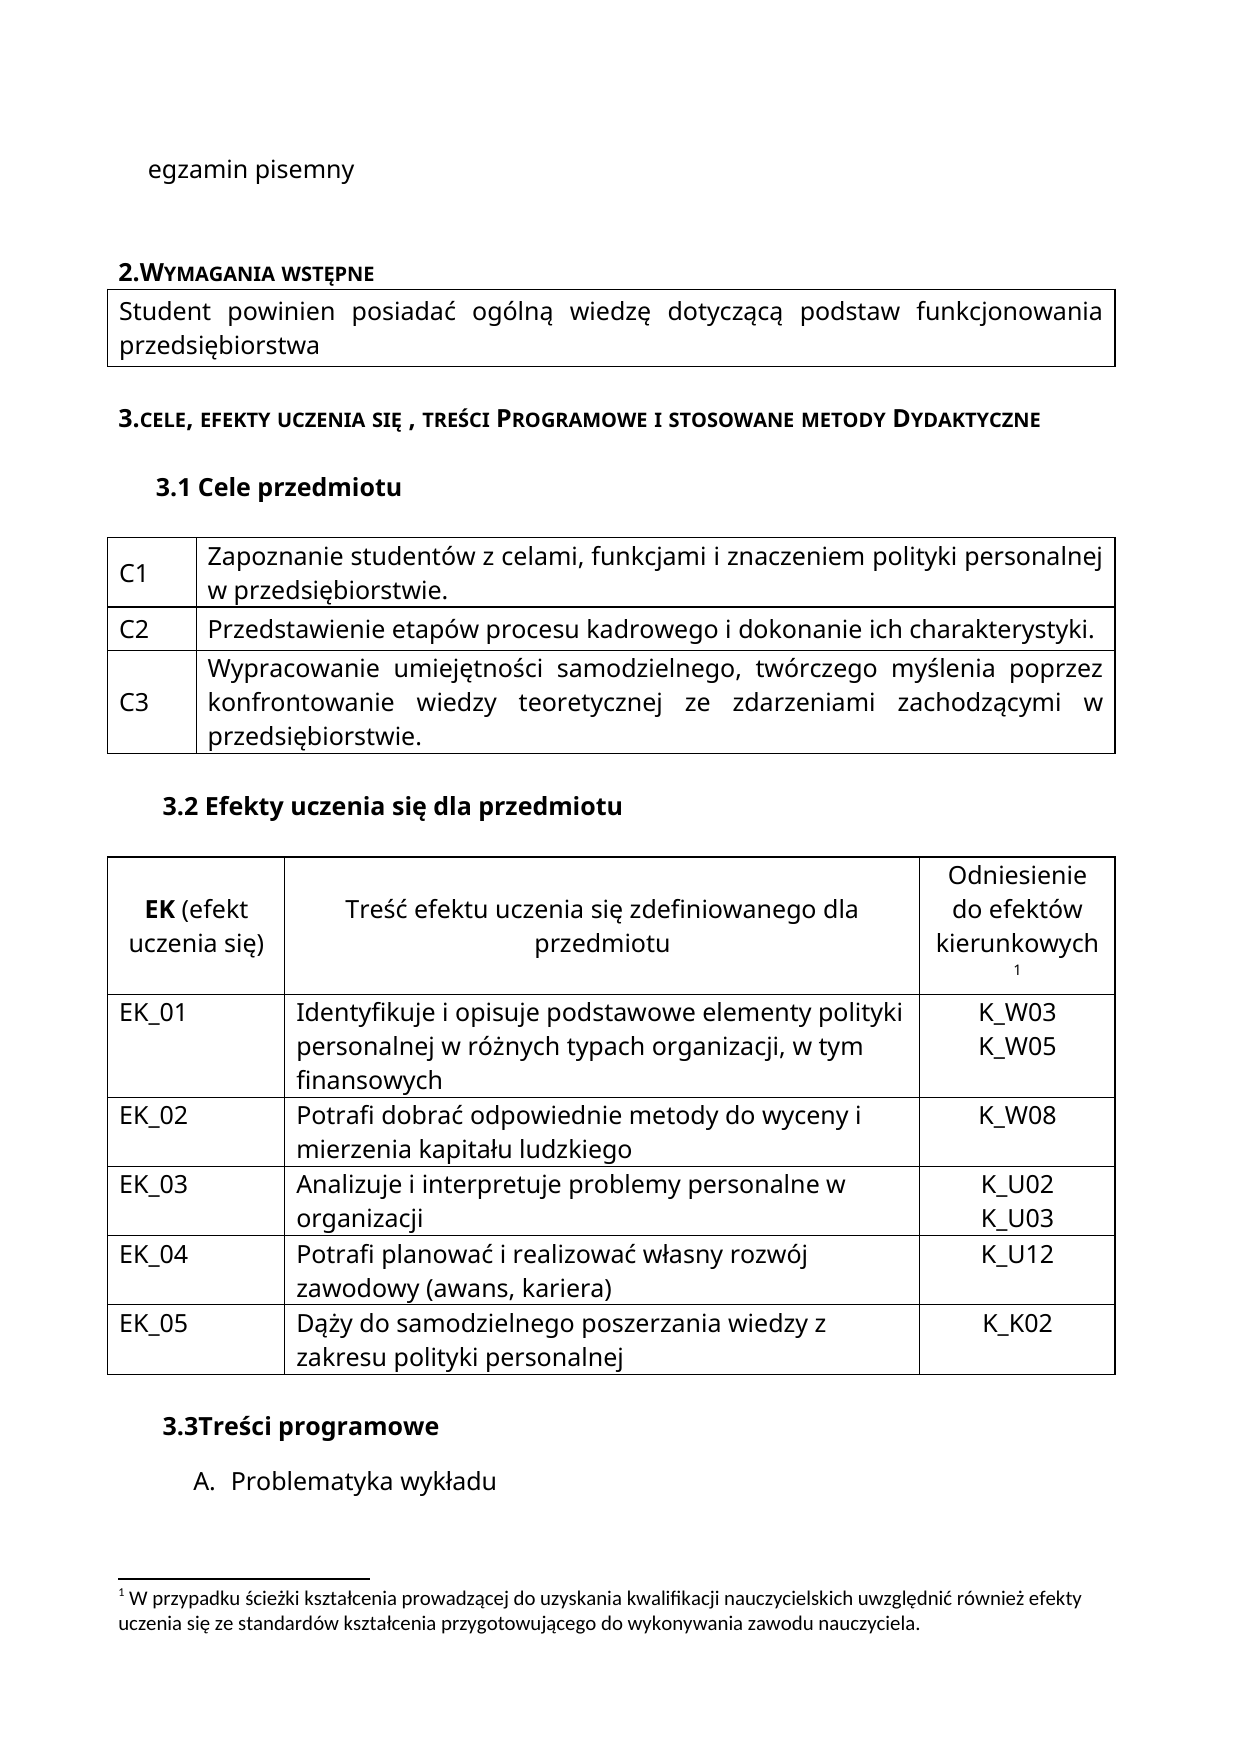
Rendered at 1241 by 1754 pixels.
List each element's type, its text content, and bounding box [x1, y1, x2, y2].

text 2.Wymagania wstępne [118, 254, 1122, 288]
text egzamin pisemny [148, 152, 1122, 186]
text 3.1 Cele przedmiotu [156, 469, 1122, 503]
table_cell K_W03 K_W05 [920, 995, 1114, 1097]
table_cell K_U02 K_U03 [920, 1167, 1114, 1235]
list 3.3Treści programowe [162, 1409, 1122, 1443]
table_cell EK_01 [108, 995, 284, 1097]
table_cell EK_05 [108, 1305, 284, 1373]
table_cell Analizuje i interpretuje problemy personalne w organizacji [285, 1167, 919, 1235]
table_cell Dąży do samodzielnego poszerzania wiedzy z zakresu polityki personalnej [285, 1305, 919, 1373]
table_cell K_W08 [920, 1098, 1114, 1166]
table_header Odniesienie do efektów kierunkowych [920, 858, 1114, 994]
table_header Student powinien posiadać ogólną wiedzę dotyczącą podstaw funkcjonowania przedsiębiorstwa [108, 290, 1114, 366]
table_cell C2 [108, 608, 196, 650]
table_cell K_U12 [920, 1236, 1114, 1304]
table_cell Identyfikuje i opisuje podstawowe elementy polityki personalnej w różnych typach organizacji, w tym finansowych [285, 995, 919, 1097]
table_cell EK_04 [108, 1236, 284, 1304]
list Problematyka wykładu [193, 1463, 1122, 1498]
table_cell C3 [108, 651, 196, 753]
table_cell Potrafi planować i realizować własny rozwój zawodowy (awans, kariera) [285, 1236, 919, 1304]
table_header C1 [108, 538, 196, 606]
table_header EK (efekt uczenia się) [108, 858, 284, 994]
table_header Treść efektu uczenia się zdefiniowanego dla przedmiotu [285, 858, 919, 994]
table_cell Potrafi dobrać odpowiednie metody do wyceny i mierzenia kapitału ludzkiego [285, 1098, 919, 1166]
text 3.2 Efekty uczenia się dla przedmiotu [162, 788, 1122, 822]
text 3.cele, efekty uczenia się , treści Programowe i stosowane metody Dydaktyczne [118, 401, 1122, 435]
table_cell K_K02 [920, 1305, 1114, 1373]
table_cell Przedstawienie etapów procesu kadrowego i dokonanie ich charakterystyki. [197, 608, 1114, 650]
table_header Zapoznanie studentów z celami, funkcjami i znaczeniem polityki personalnej w przedsiębiorstwie. [197, 538, 1114, 606]
table_cell EK_03 [108, 1167, 284, 1235]
table_cell EK_02 [108, 1098, 284, 1166]
table_cell Wypracowanie umiejętności samodzielnego, twórczego myślenia poprzez konfrontowanie wiedzy teoretycznej ze zdarzeniami zachodzącymi w przedsiębiorstwie. [197, 651, 1114, 753]
